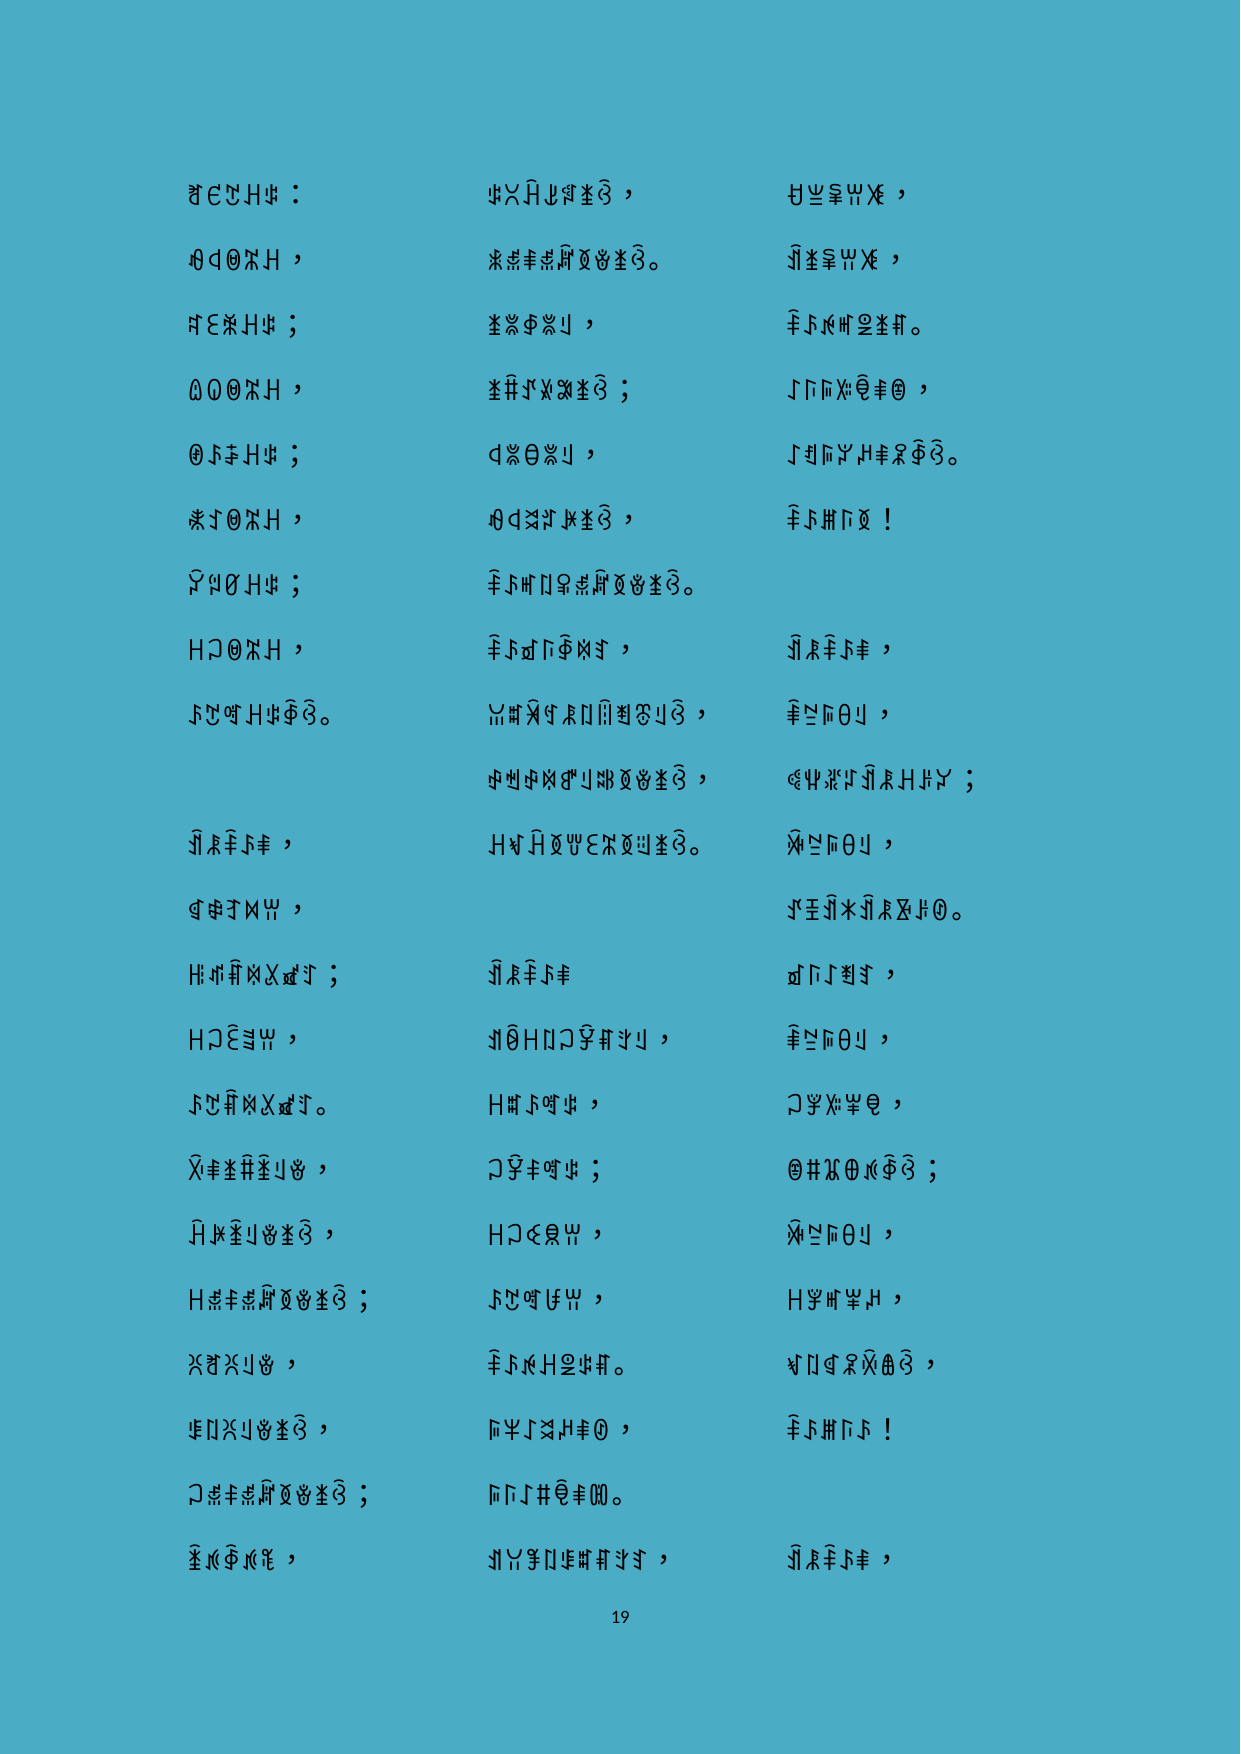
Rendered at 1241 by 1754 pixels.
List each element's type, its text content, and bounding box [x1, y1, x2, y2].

text ꃀꅇꅪꅇꏥꅉꎴꁧꃲ； [187, 1462, 454, 1527]
text ꀉꂿꅩꌺꑌ [487, 942, 753, 1007]
text ꀿꇇꎭꂸꈚ， [786, 1267, 1053, 1332]
text ꋍꑍꌕꋚꋟꑌꂮ， [786, 357, 1053, 422]
text ꁦꄅꇈꄅꄖ， [187, 1527, 454, 1592]
text ꑋꊂꌕꆪꆹ， [786, 682, 1053, 747]
text ꅩꌺꎮꑍꅉ！ [786, 487, 1053, 552]
text ꌺꇖꈩꃅꌒꇈꃲ。 [187, 682, 454, 747]
text ꃀꐮꅪꈩꌒ； [487, 1137, 753, 1202]
text ꌺꇖꐤꉈꊪꑵꄸ。 [187, 1072, 454, 1137]
text ꋍꈓꌕꃢꈚꑌꈻꇈꃲ。 [786, 422, 1053, 487]
text ꅩꌺꎮꑍꌺ！ [786, 1397, 1053, 1462]
text ꅔꐎꇵꄓꃅ， [187, 357, 454, 422]
text ꀉꂿꅩꌺꑌ， [786, 1527, 1053, 1592]
text ꁍꑗꆈꉙꀕ， [187, 877, 454, 942]
text ꋅꊂꌕꆪꆹ， [786, 812, 1053, 877]
text ꆂꒉꈬꄂꐂꁧꃲ， [487, 487, 753, 552]
text ꐛꑿꇖꃅꌒ： [187, 162, 454, 227]
text ꋋꑌꁧꐙꁦꆹꎴ， [187, 1137, 454, 1202]
text ꈍꐰꈀꉐꂿꇁꈧꄮꁨꆹꃲ， [487, 682, 753, 747]
text ꀿꐰꌺꈩꌒ， [487, 1072, 753, 1137]
text ꉜꏂꆗꃅꌒ； [187, 292, 454, 357]
text ꃺꅇꑌꅇꏥꅉꎴꁧꃲ。 [487, 227, 753, 292]
text ꀀꁈꈜꀕꇨ， [786, 162, 1053, 227]
text ꀿꃀꏁꊤꀕ， [187, 1007, 454, 1072]
text ꂮꐚꈠꆺꄅꇈꃲ； [786, 1137, 1053, 1202]
text ꀋꀨꀉꁘꀉꂿꅋꌠꊸ。 [786, 877, 1053, 942]
text ꐓꇌꀜꃅꌒ； [187, 552, 454, 617]
text ꃀꇇꋚꂸꋠ， [786, 1072, 1053, 1137]
text ꀿꅇꅪꅇꏥꅉꎴꁧꃲ； [187, 1267, 454, 1332]
text ꌒꇤꃄꅤꅼꁧꃲ， [487, 162, 753, 227]
text ꌿꉘꇵꄓꃅ， [187, 487, 454, 552]
text ꅩꌺꉌꎭꑓꁧꐥ。 [786, 292, 1053, 357]
text ꃅꃴꃄꅉꉒꏂꄓꅉꂥꁧꃲ。 [487, 812, 753, 877]
text ꀿꃀꇵꄓꃅ， [187, 617, 454, 682]
text ꌺꇖꈩꀱꀕ， [487, 1267, 753, 1332]
text ꀉꁧꈜꀕꇨ， [786, 227, 1053, 292]
text ꌕꑍꋍꐚꋟꑌꂊ。 [487, 1462, 753, 1527]
text ꀉꂿꅩꌺꑌ， [187, 812, 454, 877]
text ꏰꌺꋶꃅꌒ； [187, 422, 454, 487]
text ꀉꂿꅩꌺꑌ， [786, 617, 1053, 682]
text ꅩꌺꉌꃅꑓꌒꐥ。 [487, 1332, 753, 1397]
text ꀊꃋꊈꇁꌐꐰꐥꇬꆏ， [487, 1527, 753, 1592]
text ꌕꈎꋍꈬꈚꑌꊸ， [487, 1397, 753, 1462]
text ꈾꃚꁬꇱꀉꂿꃅꌠꐔ； [786, 747, 1053, 812]
text ꐦꐛꐦꆹꎴ， [187, 1332, 454, 1397]
text ꑋꊂꌕꆪꆹ， [786, 1007, 1053, 1072]
text ꀊꆨꀿꇁꃀꐮꐥꇬꆹ， [487, 1007, 753, 1072]
text ꃄꐂꁦꆹꎴꁧꃲ， [187, 1202, 454, 1267]
text ꈢꈐꈢꉈꃱꆹꄀꅉꎴꁧꃲ， [487, 747, 753, 812]
text ꅩꌺꎭꇁꅧꅇꏥꅉꎴꁧꃲ。 [487, 552, 753, 617]
text ꀃꑍꋍꄮꆏ， [786, 942, 1053, 1007]
text ꁧꐙꀋꊉꎵꁧꃲ； [487, 357, 753, 422]
text ꃴꇁꁍꈻꏽꇊꃲ， [786, 1332, 1053, 1397]
text ꒉꇢꃪꇢꆹ， [487, 422, 753, 487]
text ꅩꌺꀃꑍꇈꉈꆏ， [487, 617, 753, 682]
text ꀿꃀꒊꌋꀕ， [487, 1202, 753, 1267]
text ꋅꊂꌕꆪꆹ， [786, 1202, 1053, 1267]
text ꆿꁮꐤꉈꊪꑵꄸ； [187, 942, 454, 1007]
text ꁧꇢꇉꇢꆹ， [487, 292, 753, 357]
text ꆂꒉꇵꄓꃅ， [187, 227, 454, 292]
text ꌐꇁꐦꆹꎴꁧꃲ， [187, 1397, 454, 1462]
